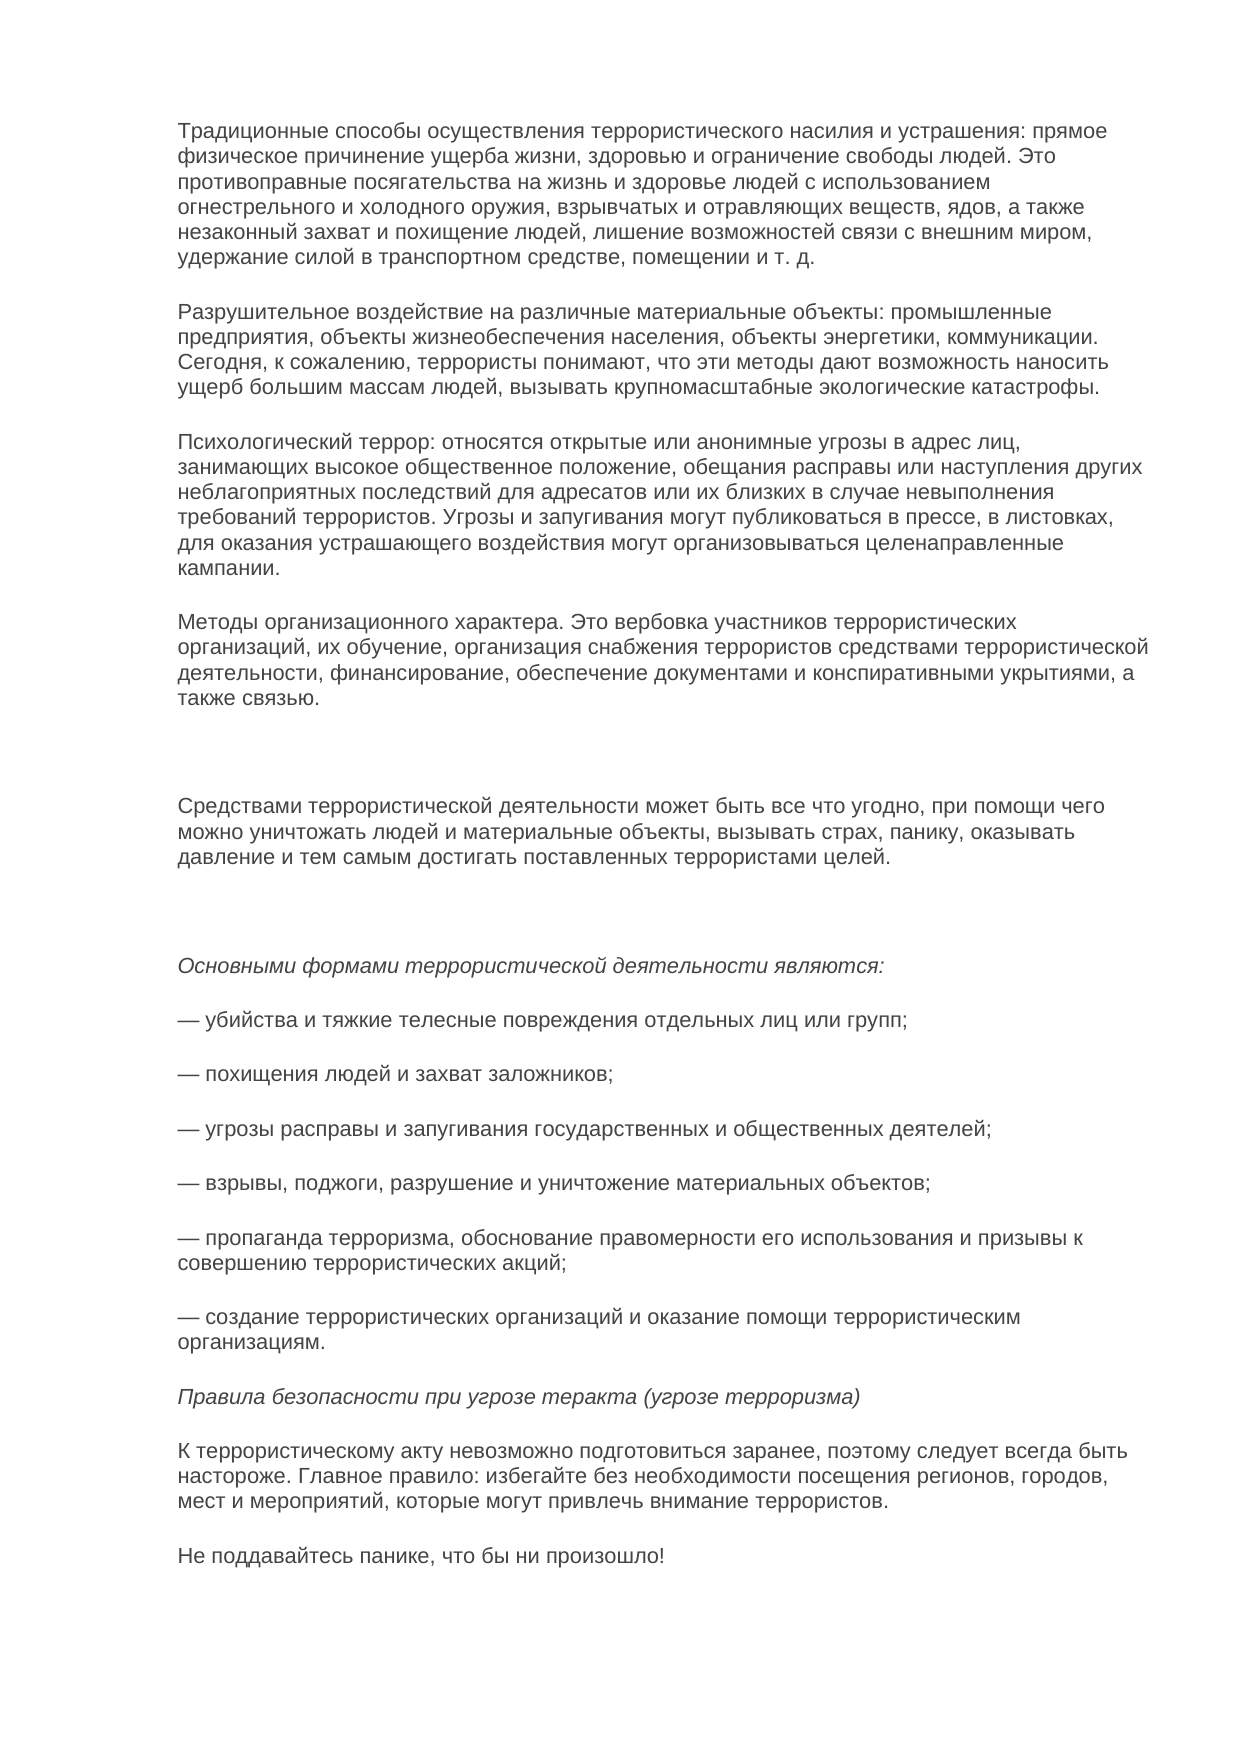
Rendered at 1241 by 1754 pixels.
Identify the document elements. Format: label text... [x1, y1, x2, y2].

text Основными формами террористической деятельности являются: [177, 952, 1152, 978]
text Психологический террор: относятся открытые или анонимные угрозы в адрес лиц, занимающих высокое общественное положение, обещания расправы или наступления других неблагоприятных последствий для адресатов или их близких в случае невыполнения требований террористов. Угрозы и запугивания могут публиковаться в прессе, в листовках, для оказания устрашающего воздействия могут организовываться целенаправленные кампании. [177, 428, 1152, 580]
text Методы организационного характера. Это вербовка участников террористических организаций, их обучение, организация снабжения террористов средствами террористической деятельности, финансирование, обеспечение документами и конспиративными укрытиями, а также связью. [177, 609, 1152, 710]
text Разрушительное воздействие на различные материальные объекты: промышленные предприятия, объекты жизнеобеспечения населения, объекты энергетики, коммуникации. Сегодня, к сожалению, террористы понимают, что эти методы дают возможность наносить ущерб большим массам людей, вызывать крупномасштабные экологические катастрофы. [177, 298, 1152, 399]
text — похищения людей и захват заложников; [177, 1061, 1152, 1086]
text Правила безопасности при угрозе теракта (угрозе терроризма) [177, 1383, 1152, 1409]
text — убийства и тяжкие телесные повреждения отдельных лиц или групп; [177, 1007, 1152, 1032]
text — взрывы, поджоги, разрушение и уничтожение материальных объектов; [177, 1170, 1152, 1195]
text Традиционные способы осуществления террористического насилия и устрашения: прямое физическое причинение ущерба жизни, здоровью и ограничение свободы людей. Это противоправные посягательства на жизнь и здоровье людей с использованием огнестрельного и холодного оружия, взрывчатых и отравляющих веществ, ядов, а также незаконный захват и похищение людей, лишение возможностей связи с внешним миром, удержание силой в транспортном средстве, помещении и т. д. [177, 118, 1152, 269]
text К террористическому акту невозможно подготовиться заранее, поэтому следует всегда быть настороже. Главное правило: избегайте без необходимости посещения регионов, городов, мест и мероприятий, которые могут привлечь внимание террористов. [177, 1438, 1152, 1513]
text — создание террористических организаций и оказание помощи террористическим организациям. [177, 1304, 1152, 1354]
text Средствами террористической деятельности может быть все что угодно, при помощи чего можно уничтожать людей и материальные объекты, вызывать страх, панику, оказывать давление и тем самым достигать поставленных террористами целей. [177, 793, 1152, 869]
text — пропаганда терроризма, обоснование правомерности его использования и призывы к совершению террористических акций; [177, 1224, 1152, 1275]
text Не поддавайтесь панике, что бы ни произошло! [177, 1543, 1152, 1568]
text — угрозы расправы и запугивания государственных и общественных деятелей; [177, 1116, 1152, 1141]
